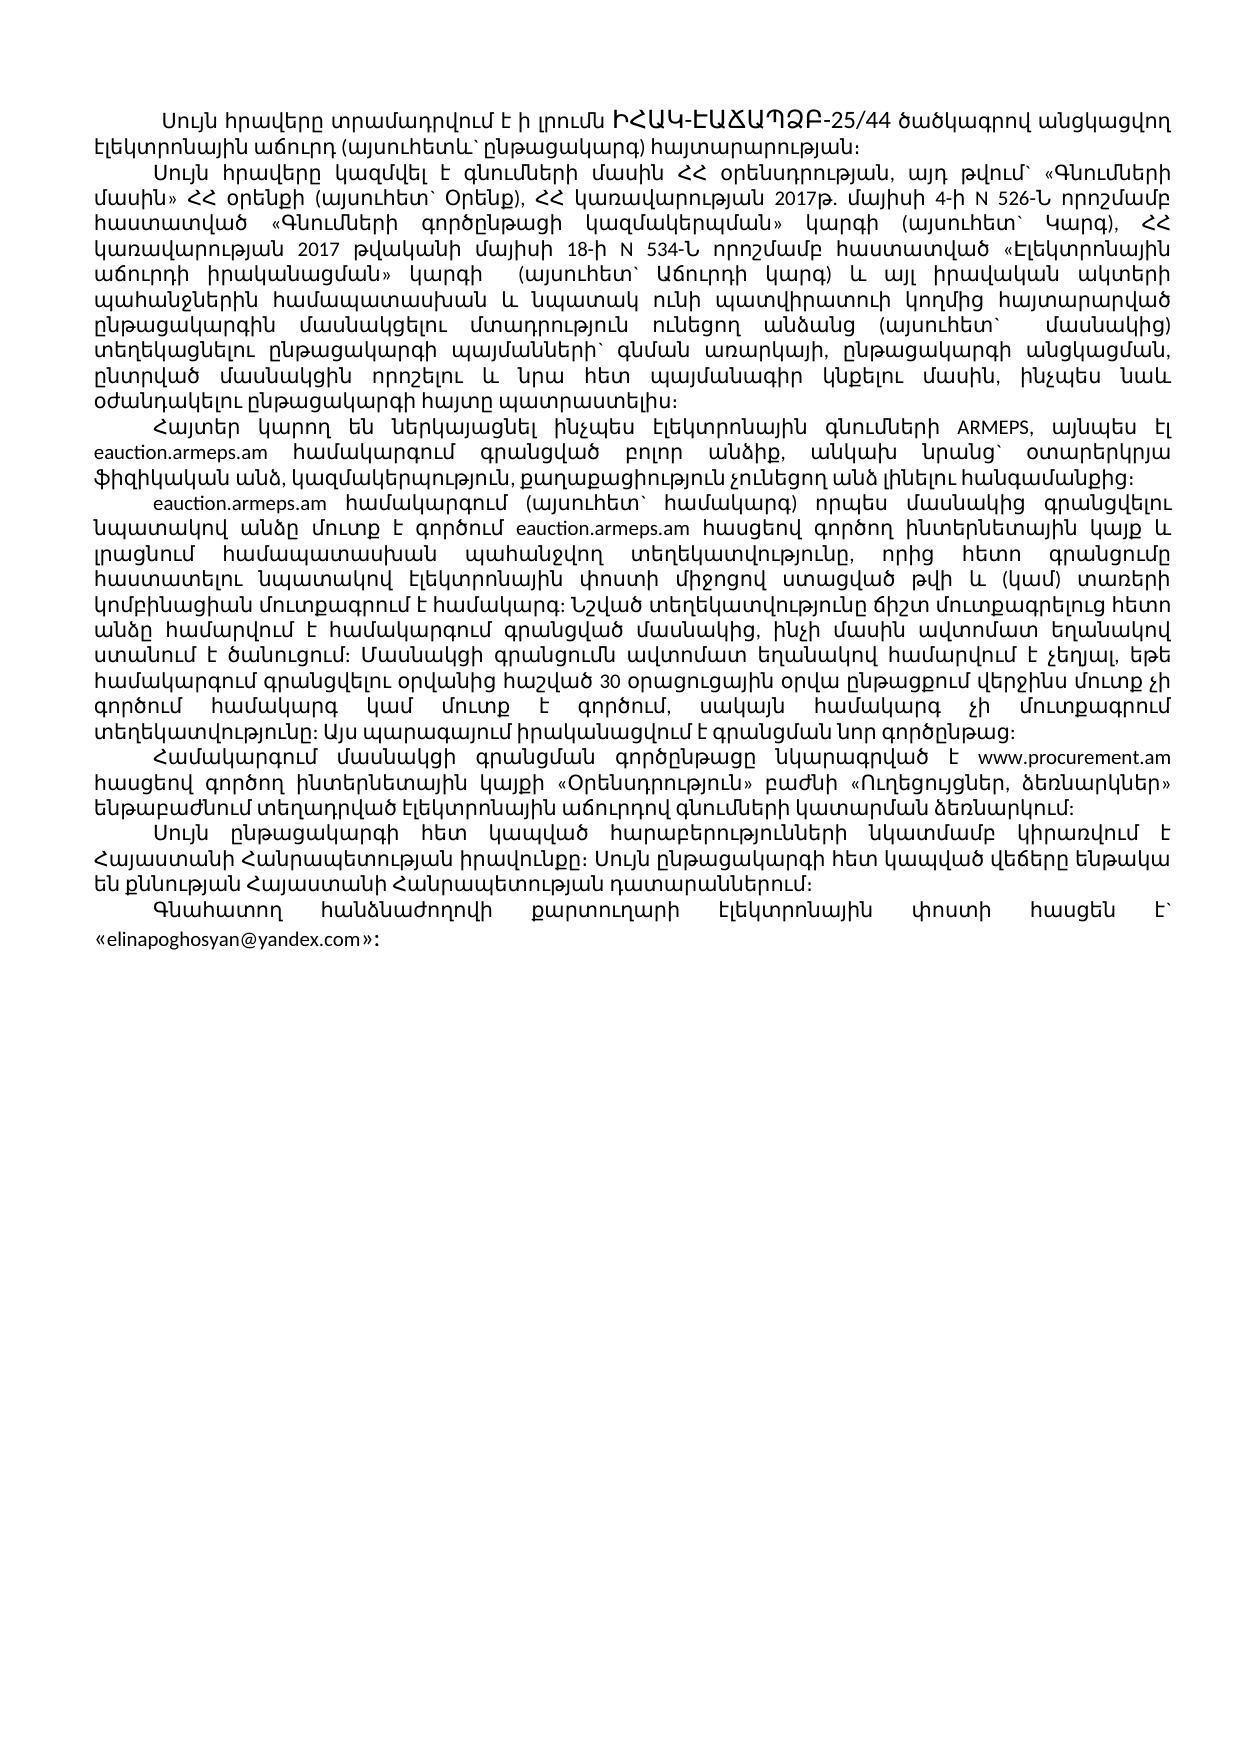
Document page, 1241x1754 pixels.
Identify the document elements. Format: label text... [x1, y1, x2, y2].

text Գնահատող հանձնաժողովի քարտուղարի էլեկտրոնային փոստի հասցեն է` «elinapoghosyan@yandex.com»: [94, 897, 1171, 953]
text Համակարգում մասնակցի գրանցման գործընթացը նկարագրված է www.procurement.am հասցեով գործող ինտերնետային կայքի «Օրենսդրություն» բաժնի «Ուղեցույցներ, ձեռնարկներ» ենթաբաժնում տեղադրված էլեկտրոնային աճուրդով գնումների կատարման ձեռնարկում: [94, 744, 1171, 821]
text Հայտեր կարող են ներկայացնել ինչպես էլեկտրոնային գնումների ARMEPS, այնպես էլ eauction.armeps.am համակարգում գրանցված բոլոր անձիք, անկախ նրանց` օտարերկրյա ֆիզիկական անձ, կազմակերպություն, քաղաքացիություն չունեցող անձ լինելու հանգամանքից։ [94, 414, 1171, 490]
text Սույն ընթացակարգի հետ կապված հարաբերությունների նկատմամբ կիրառվում է Հայաստանի Հանրապետության իրավունքը։ Սույն ընթացակարգի հետ կապված վեճերը ենթակա են քննության Հայաստանի Հանրապետության դատարաններում։ [94, 821, 1171, 897]
text Սույն հրավերը կազմվել է գնումների մասին ՀՀ օրենսդրության, այդ թվում` «Գնումների մասին» ՀՀ օրենքի (այսուհետ` Օրենք), ՀՀ կառավարության 2017թ. մայիսի 4-ի N 526-Ն որոշմամբ հաստատված «Գնումների գործընթացի կազմակերպման» կարգի (այսուհետ` Կարգ), ՀՀ կառավարության 2017 թվականի մայիսի 18-ի N 534-Ն որոշմամբ հաստատված «Էլեկտրոնային աճուրդի իրականացման» կարգի (այսուհետ` Աճուրդի կարգ) և այլ իրավական ակտերի պահանջներին համապատասխան և նպատակ ունի պատվիրատուի կողմից հայտարարված ընթացակարգին մասնակցելու մտադրություն ունեցող անձանց (այսուհետ` մասնակից) տեղեկացնելու ընթացակարգի պայմանների` գնման առարկայի, ընթացակարգի անցկացման, ընտրված մասնակցին որոշելու և նրա հետ պայմանագիր կնքելու մասին, ինչպես նաև օժանդակելու ընթացակարգի հայտը պատրաստելիս։ [94, 160, 1171, 414]
text Սույն հրավերը տրամադրվում է ի լրումն ԻՀԱԿ-ԷԱՃԱՊՁԲ-25/44 ծածկագրով անցկացվող էլեկտրոնային աճուրդ (այսուհետև` ընթացակարգ) հայտարարության։ [94, 104, 1171, 160]
text eauction.armeps.am համակարգում (այսուհետ` համակարգ) որպես մասնակից գրանցվելու նպատակով անձը մուտք է գործում eauction.armeps.am հասցեով գործող ինտերնետային կայք և լրացնում համապատասխան պահանջվող տեղեկատվությունը, որից հետո գրանցումը հաստատելու նպատակով էլեկտրոնային փոստի միջոցով ստացված թվի և (կամ) տառերի կոմբինացիան մուտքագրում է համակարգ: Նշված տեղեկատվությունը ճիշտ մուտքագրելուց հետո անձը համարվում է համակարգում գրանցված մասնակից, ինչի մասին ավտոմատ եղանակով ստանում է ծանուցում: Մասնակցի գրանցումն ավտոմատ եղանակով համարվում է չեղյալ, եթե համակարգում գրանցվելու օրվանից հաշված 30 օրացուցային օրվա ընթացքում վերջինս մուտք չի գործում համակարգ կամ մուտք է գործում, սակայն համակարգ չի մուտքագրում տեղեկատվությունը: Այս պարագայում իրականացվում է գրանցման նոր գործընթաց: [94, 490, 1171, 744]
